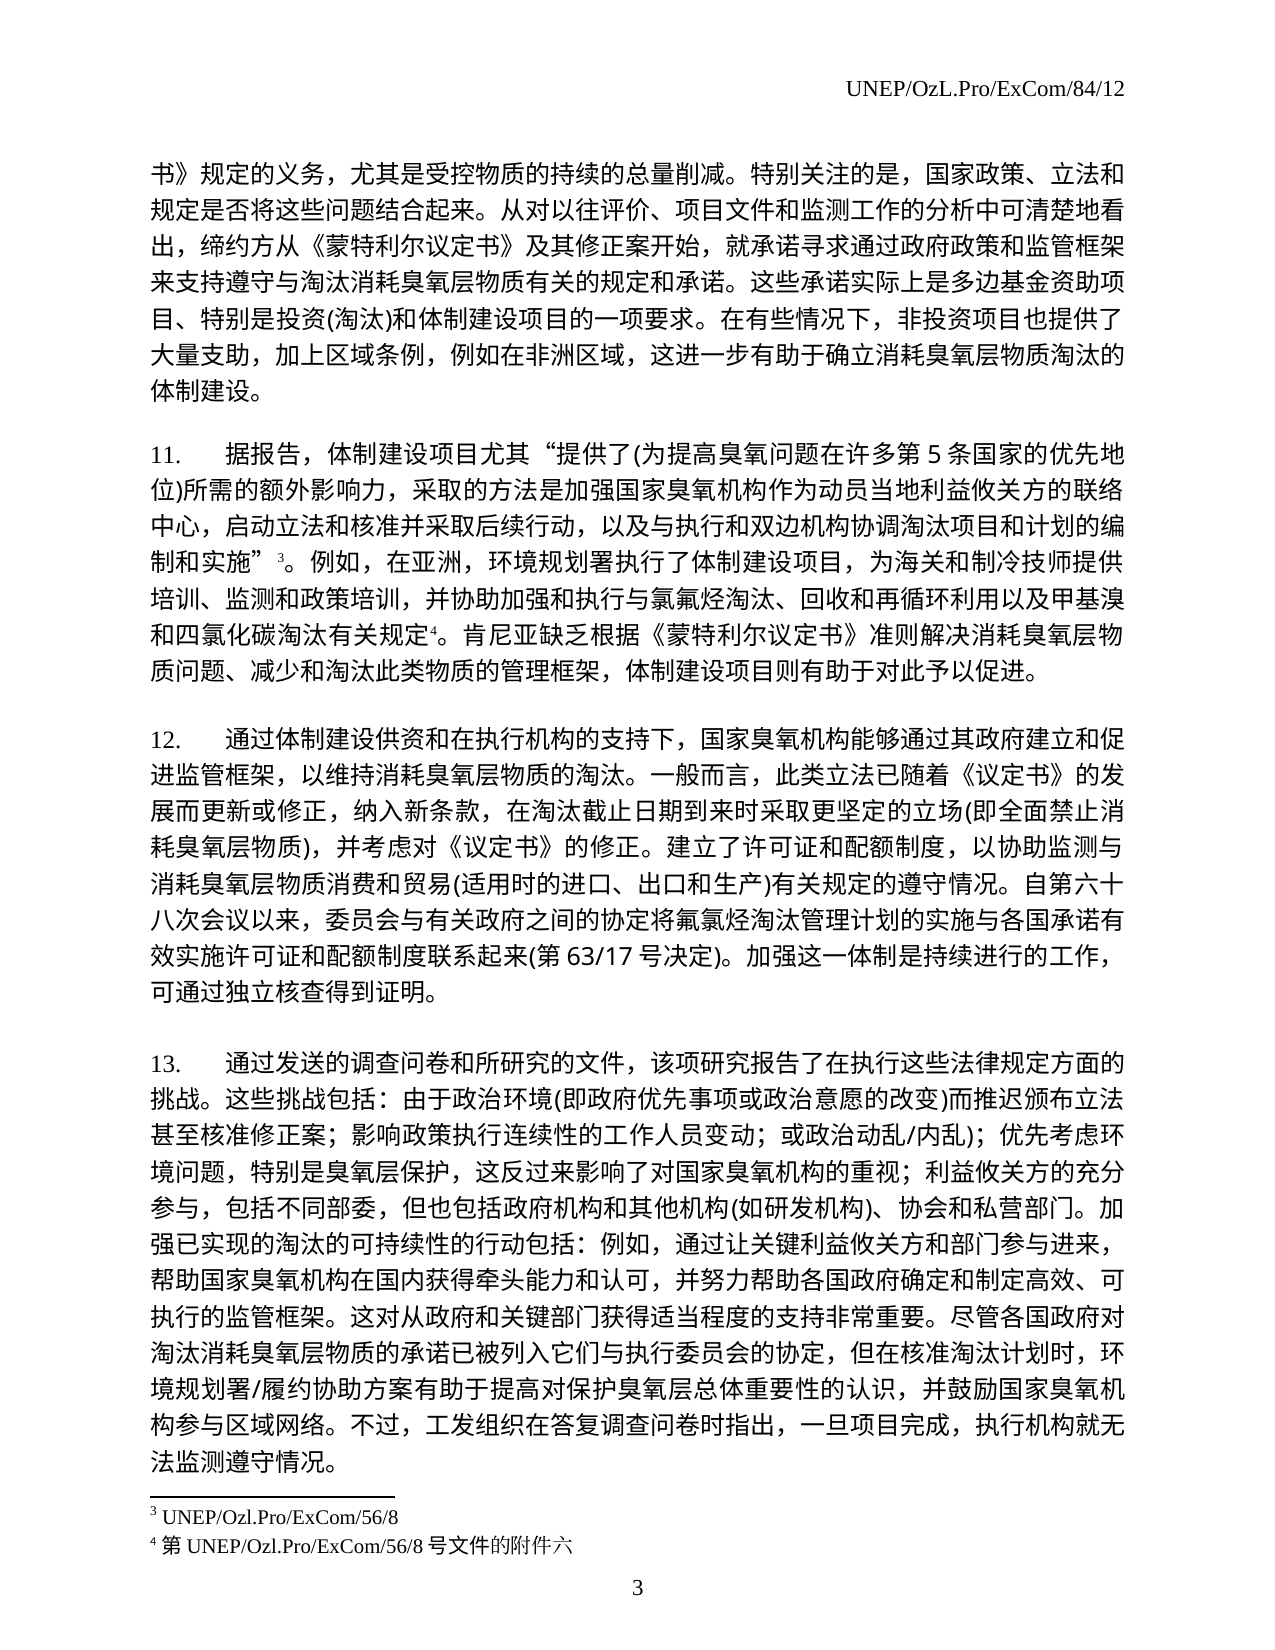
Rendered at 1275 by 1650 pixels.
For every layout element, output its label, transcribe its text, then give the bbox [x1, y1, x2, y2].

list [150, 154, 1125, 408]
list 据报告，体制建设项目尤其“提供了(为提高臭氧问题在许多第5条国家的优先地位)所需的额外影响力，采取的方法是加强国家臭氧机构作为动员当地利益攸关方的联络中心，启动立法和核准并采取后续行动，以及与执行和双边机构协调淘汰项目和计划的编制和实施”。例如，在亚洲，环境规划署执行了体制建设项目，为海关和制冷技师提供培训、监测和政策培训，并协助加强和执行与氯氟烃淘汰、回收和再循环利用以及甲基溴和四氯化碳淘汰有关规定。肯尼亚缺乏根据《蒙特利尔议定书》准则解决消耗臭氧层物质问题、减少和淘汰此类物质的管理框架，体制建设项目则有助于对此予以促进。 [150, 434, 1125, 688]
list 通过体制建设供资和在执行机构的支持下，国家臭氧机构能够通过其政府建立和促进监管框架，以维持消耗臭氧层物质的淘汰。一般而言，此类立法已随着《议定书》的发展而更新或修正，纳入新条款，在淘汰截止日期到来时采取更坚定的立场(即全面禁止消耗臭氧层物质)，并考虑对《议定书》的修正。建立了许可证和配额制度，以协助监测与消耗臭氧层物质消费和贸易(适用时的进口、出口和生产)有关规定的遵守情况。自第六十八次会议以来，委员会与有关政府之间的协定将氟氯烃淘汰管理计划的实施与各国承诺有效实施许可证和配额制度联系起来(第63/17号决定)。加强这一体制是持续进行的工作，可通过独立核查得到证明。 [150, 719, 1125, 1009]
list 通过发送的调查问卷和所研究的文件，该项研究报告了在执行这些法律规定方面的挑战。这些挑战包括：由于政治环境(即政府优先事项或政治意愿的改变)而推迟颁布立法甚至核准修正案；影响政策执行连续性的工作人员变动；或政治动乱/内乱)；优先考虑环境问题，特别是臭氧层保护，这反过来影响了对国家臭氧机构的重视；利益攸关方的充分参与，包括不同部委，但也包括政府机构和其他机构(如研发机构)、协会和私营部门。加强已实现的淘汰的可持续性的行动包括：例如，通过让关键利益攸关方和部门参与进来，帮助国家臭氧机构在国内获得牵头能力和认可，并努力帮助各国政府确定和制定高效、可执行的监管框架。这对从政府和关键部门获得适当程度的支持非常重要。尽管各国政府对淘汰消耗臭氧层物质的承诺已被列入它们与执行委员会的协定，但在核准淘汰计划时，环境规划署/履约协助方案有助于提高对保护臭氧层总体重要性的认识，并鼓励国家臭氧机构参与区域网络。不过，工发组织在答复调查问卷时指出，一旦项目完成，执行机构就无法监测遵守情况。 [150, 1043, 1125, 1478]
